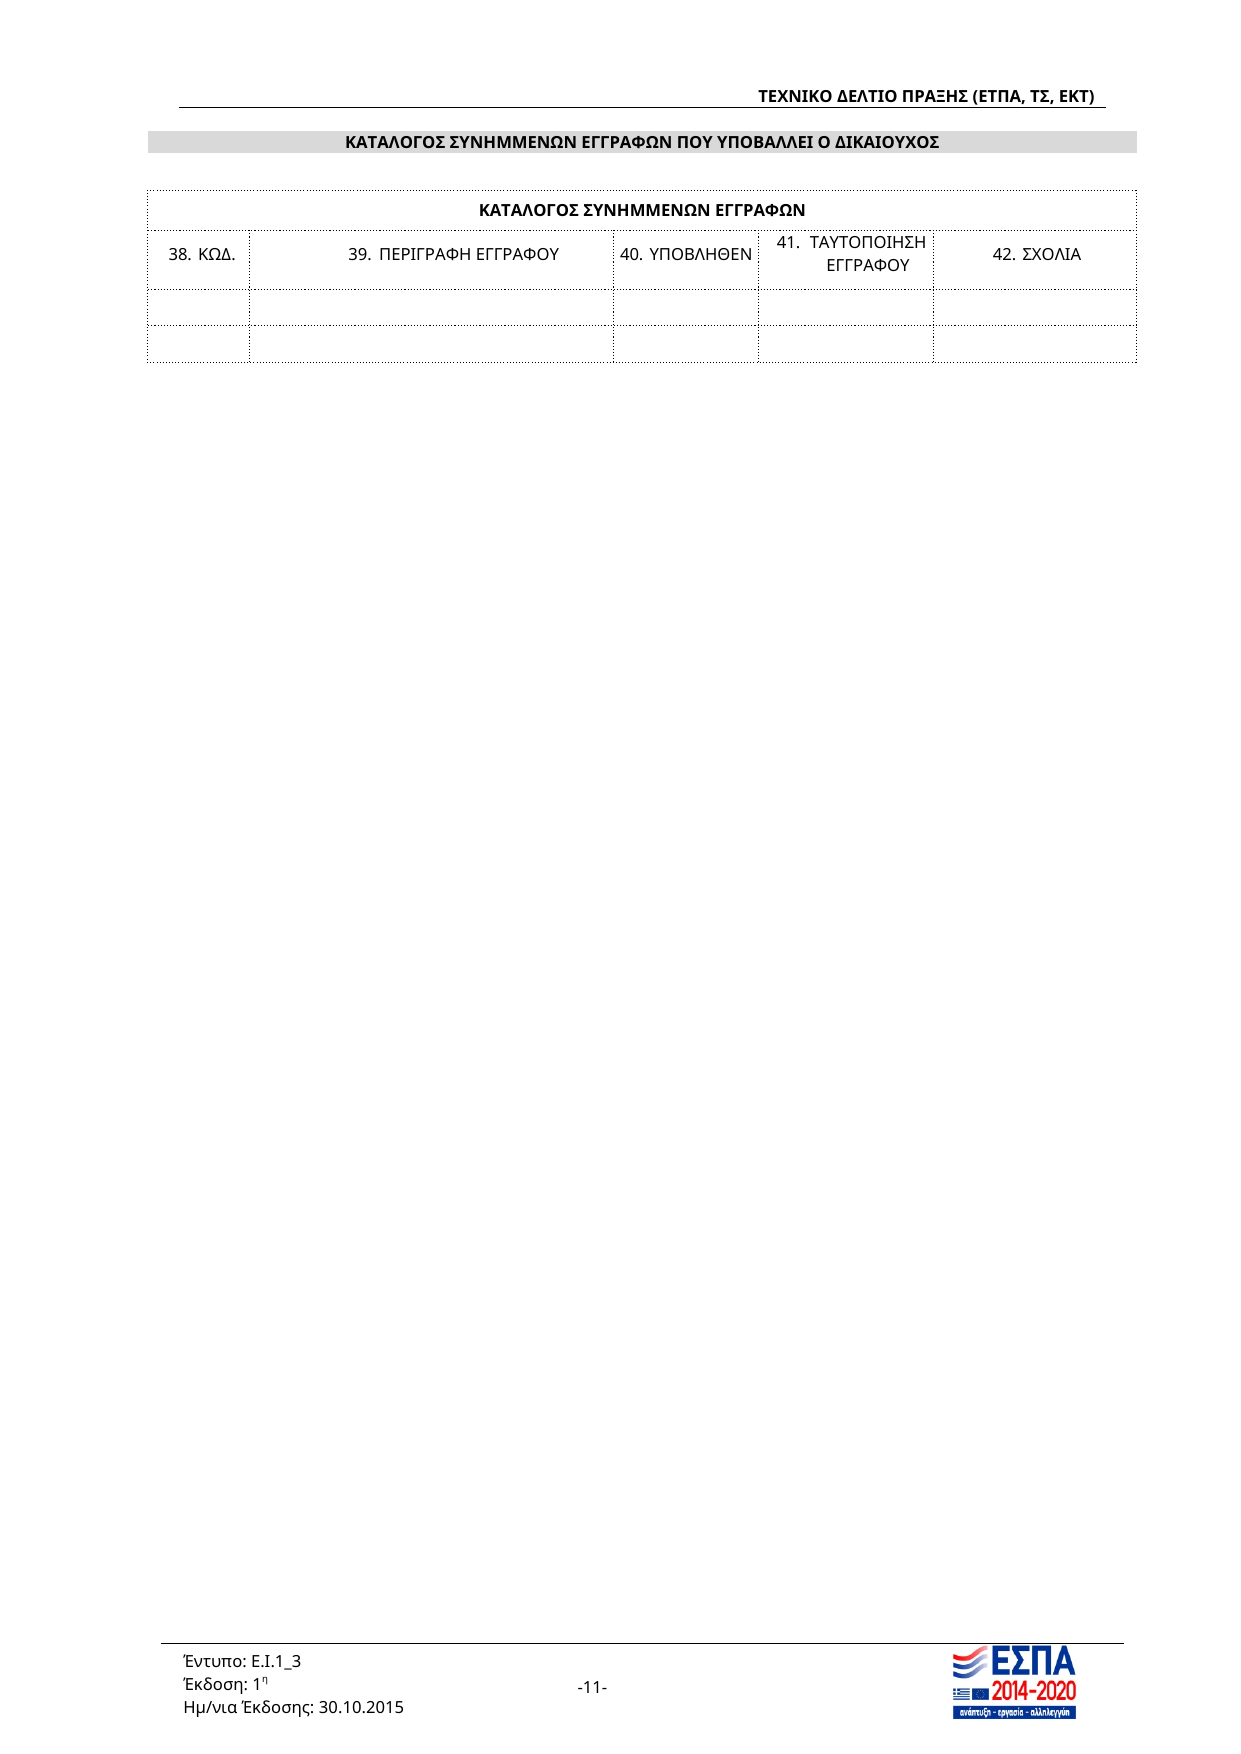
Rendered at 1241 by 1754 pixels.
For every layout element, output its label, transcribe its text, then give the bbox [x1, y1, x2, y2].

table_cell [148, 289, 249, 325]
table_cell ΥΠΟΒΛΗΘΕΝ [613, 230, 759, 289]
table_cell [148, 325, 249, 362]
table_cell [613, 325, 759, 362]
table_cell ΣΧΟΛΙΑ [933, 230, 1137, 289]
table_header ΚΑΤΑΛΟΓΟΣ ΣΥΝΗΜΜΕΝΩΝ ΕΓΓΡΑΦΩΝ [148, 190, 1137, 230]
table_cell [250, 289, 613, 325]
table_cell [613, 289, 759, 325]
table_cell [933, 289, 1137, 325]
table_cell ΚΩΔ. [148, 230, 249, 289]
table_cell [250, 325, 613, 362]
table_cell [759, 289, 933, 325]
table_cell ΤΑΥΤΟΠΟΙΗΣΗ ΕΓΓΡΑΦΟΥ [759, 230, 933, 289]
subtitle ΚΑΤΑΛΟΓΟΣ ΣΥΝΗΜμΕΝΩΝ ΕΓΓΡΑΦΩΝ ΠΟΥ ΥΠΟΒΑΛΛΕΙ Ο ΔΙΚΑΙΟΥΧΟΣ [148, 131, 1137, 153]
table_cell ΠΕΡΙΓΡΑΦΗ ΕΓΓΡΑΦΟΥ [250, 230, 613, 289]
picture [950, 1644, 1078, 1721]
table_cell [933, 325, 1137, 362]
table_cell [759, 325, 933, 362]
